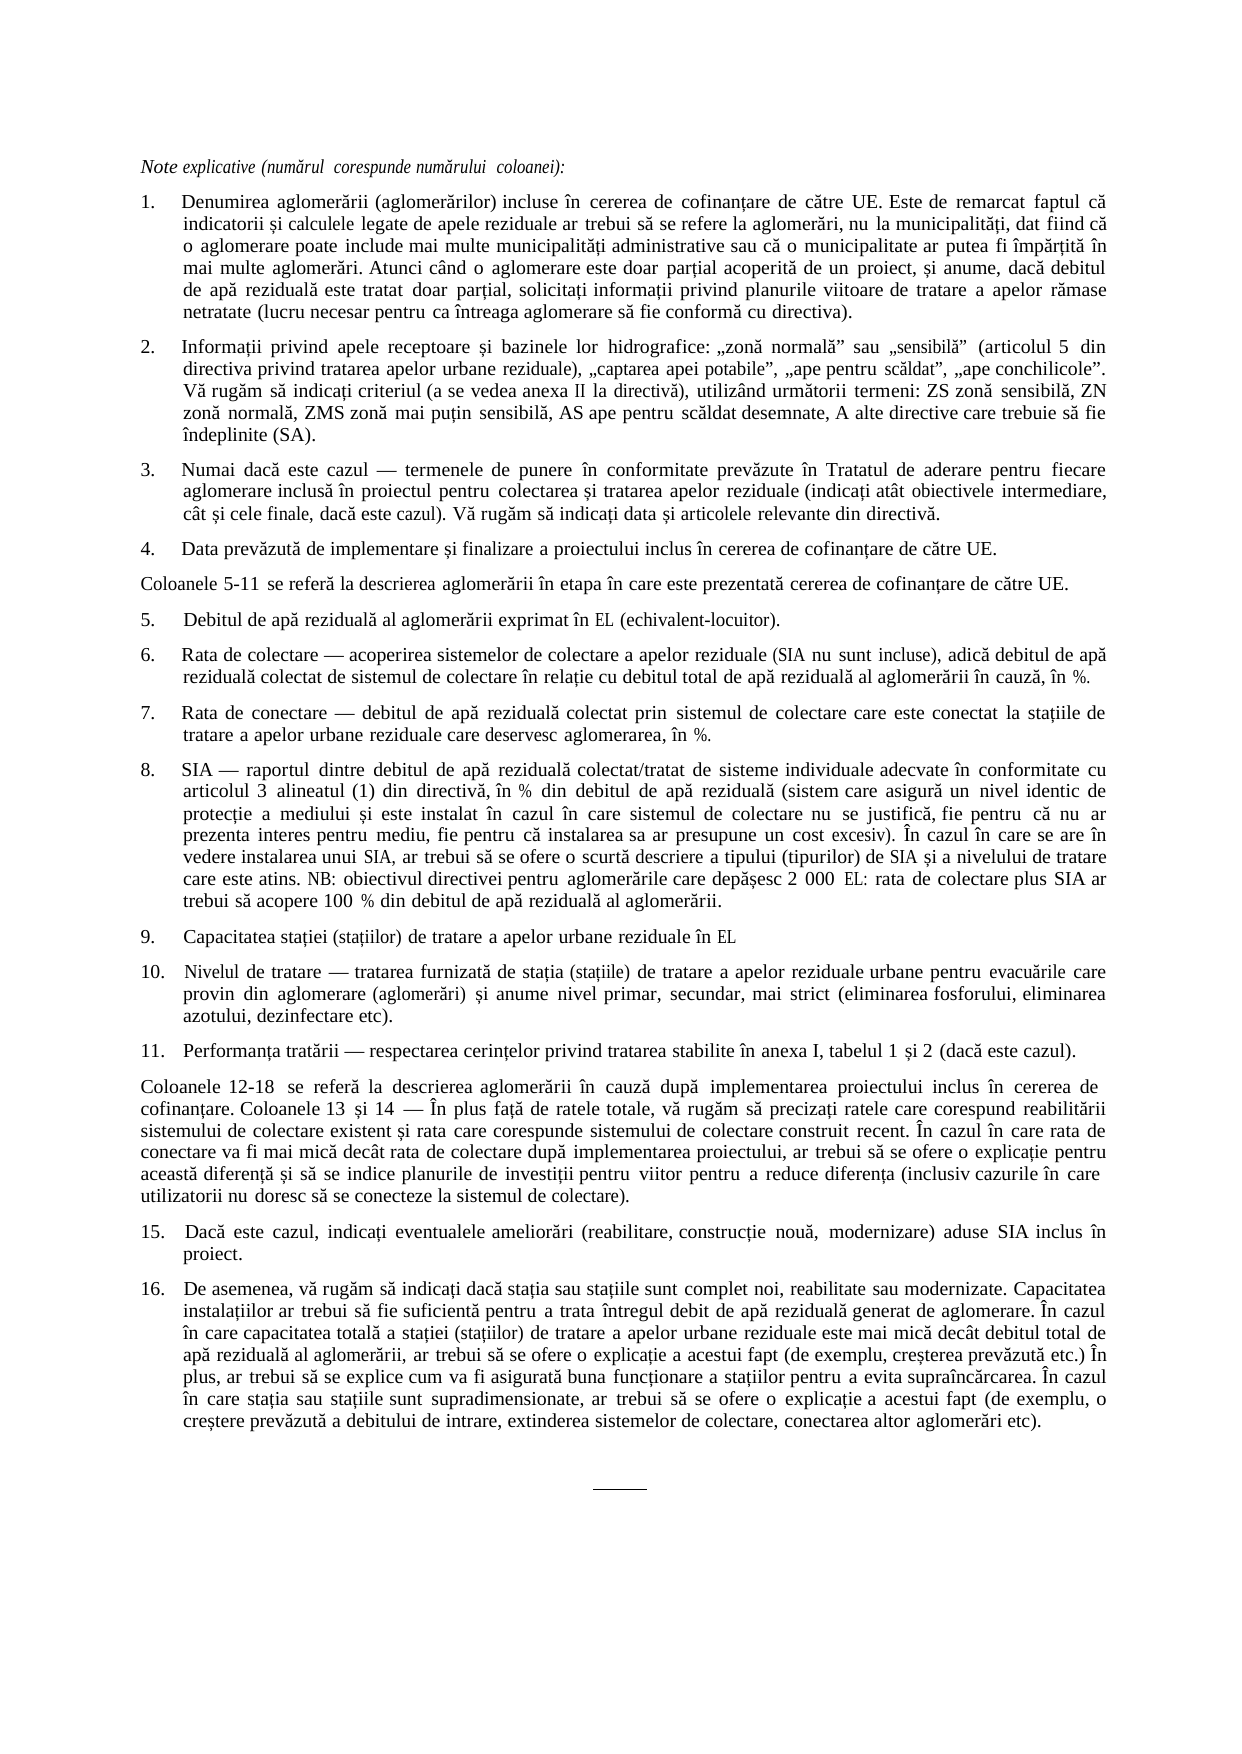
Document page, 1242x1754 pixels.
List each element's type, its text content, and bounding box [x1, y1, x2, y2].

text utilizatorii nu doresc să se conecteze la sistemul de colectare). [140, 1185, 636, 1207]
text Note explicative (numărul corespunde numărului coloanei): [140, 154, 570, 177]
text 1. Denumirea aglomerării (aglomerărilor) incluse în cererea de cofinanțare de către UE. Este de remarcat faptul că indicatorii și calculele legate de apele reziduale ar trebui să se refere la aglomerări, nu la municipalități, dat fiind că o aglomerare poate include mai multe municipalități administrative sau că o municipalitate ar putea fi împărțită în mai multe aglomerări. Atunci când o aglomerare este doar parțial acoperită de un proiect, și anume, dacă debitul de apă reziduală este tratat doar parțial, solicitați informații privind planurile viitoare de tratare a apelor rămase netratate (lucru necesar pentru ca întreaga aglomerare să fie conformă cu directiva). [140, 191, 1107, 322]
text 5. Debitul de apă reziduală al aglomerării exprimat în EL (echivalent-locuitor). [140, 608, 785, 631]
text 6. Rata de colectare — acoperirea sistemelor de colectare a apelor reziduale (SIA nu sunt incluse), adică debitul de apă reziduală colectat de sistemul de colectare în relație cu debitul total de apă reziduală al aglomerării în cauză, în %. [140, 644, 1107, 688]
text 4. Data prevăzută de implementare și finalizare a proiectului inclus în cererea de cofinanțare de către UE. Coloanele 5-11 se referă la descrierea aglomerării în etapa în care este prezentată cererea de cofinanțare de către UE. [140, 537, 1069, 595]
text 8. SIA — raportul dintre debitul de apă reziduală colectat/tratat de sisteme individuale adecvate în conformitate cu articolul 3 alineatul (1) din directivă, în % din debitul de apă reziduală (sistem care asigură un nivel identic de protecție a mediului și este instalat în cazul în care sistemul de colectare nu se justifică, fie pentru că nu ar prezenta interes pentru mediu, fie pentru că instalarea sa ar presupune un cost excesiv). În cazul în care se are în vedere instalarea unui SIA, ar trebui să se ofere o scurtă descriere a tipului (tipurilor) de SIA și a nivelului de tratare care este atins. NB: obiectivul directivei pentru aglomerările care depășesc 2 000 EL: rata de colectare plus SIA ar trebui să acopere 100 % din debitul de apă reziduală al aglomerării. [140, 758, 1107, 912]
text 11. Performanța tratării — respectarea cerințelor privind tratarea stabilite în anexa I, tabelul 1 și 2 (dacă este cazul). Coloanele 12-18 se referă la descrierea aglomerării în cauză după implementarea proiectului inclus în cererea de [140, 1027, 1107, 1097]
text cofinanțare. Coloanele 13 și 14 — În plus față de ratele totale, vă rugăm să precizați ratele care corespund reabilitării sistemului de colectare existent și rata care corespunde sistemului de colectare construit recent. În cazul în care rata de conectare va fi mai mică decât rata de colectare după implementarea proiectului, ar trebui să se ofere o explicație pentru această diferență și să se indice planurile de investiții pentru viitor pentru a reduce diferența (inclusiv cazurile în care [140, 1098, 1107, 1185]
text 15. Dacă este cazul, indicați eventualele ameliorări (reabilitare, construcție nouă, modernizare) aduse SIA inclus în proiect. [140, 1221, 1107, 1264]
text 9. Capacitatea stației (stațiilor) de tratare a apelor urbane reziduale în EL [140, 925, 739, 948]
text 2. Informații privind apele receptoare și bazinele lor hidrografice: „zonă normală” sau „sensibilă” (articolul 5 din directiva privind tratarea apelor urbane reziduale), „captarea apei potabile”, „ape pentru scăldat”, „ape conchilicole”. Vă rugăm să indicați criteriul (a se vedea anexa II la directivă), utilizând următorii termeni: ZS zonă sensibilă, ZN zonă normală, ZMS zonă mai puțin sensibilă, AS ape pentru scăldat desemnate, A alte directive care trebuie să fie îndeplinite (SA). [140, 336, 1107, 445]
text 7. Rata de conectare — debitul de apă reziduală colectat prin sistemul de colectare care este conectat la stațiile de tratare a apelor urbane reziduale care deservesc aglomerarea, în %. [140, 702, 1107, 745]
text 10. Nivelul de tratare — tratarea furnizată de stația (stațiile) de tratare a apelor reziduale urbane pentru evacuările care provin din aglomerare (aglomerări) și anume nivel primar, secundar, mai strict (eliminarea fosforului, eliminarea azotului, dezinfectare etc). [140, 961, 1107, 1027]
text 3. Numai dacă este cazul — termenele de punere în conformitate prevăzute în Tratatul de aderare pentru fiecare aglomerare inclusă în proiectul pentru colectarea și tratarea apelor reziduale (indicați atât obiectivele intermediare, cât și cele finale, dacă este cazul). Vă rugăm să indicați data și articolele relevante din directivă. [140, 458, 1107, 524]
text 16. De asemenea, vă rugăm să indicați dacă stația sau stațiile sunt complet noi, reabilitate sau modernizate. Capacitatea instalațiilor ar trebui să fie suficientă pentru a trata întregul debit de apă reziduală generat de aglomerare. În cazul în care capacitatea totală a stației (stațiilor) de tratare a apelor urbane reziduale este mai mică decât debitul total de apă reziduală al aglomerării, ar trebui să se ofere o explicație a acestui fapt (de exemplu, creșterea prevăzută etc.) În plus, ar trebui să se explice cum va fi asigurată buna funcționare a stațiilor pentru a evita supraîncărcarea. În cazul în care stația sau stațiile sunt supradimensionate, ar trebui să se ofere o explicație a acestui fapt (de exemplu, o creștere prevăzută a debitului de intrare, extinderea sistemelor de colectare, conectarea altor aglomerări etc). [140, 1278, 1107, 1431]
